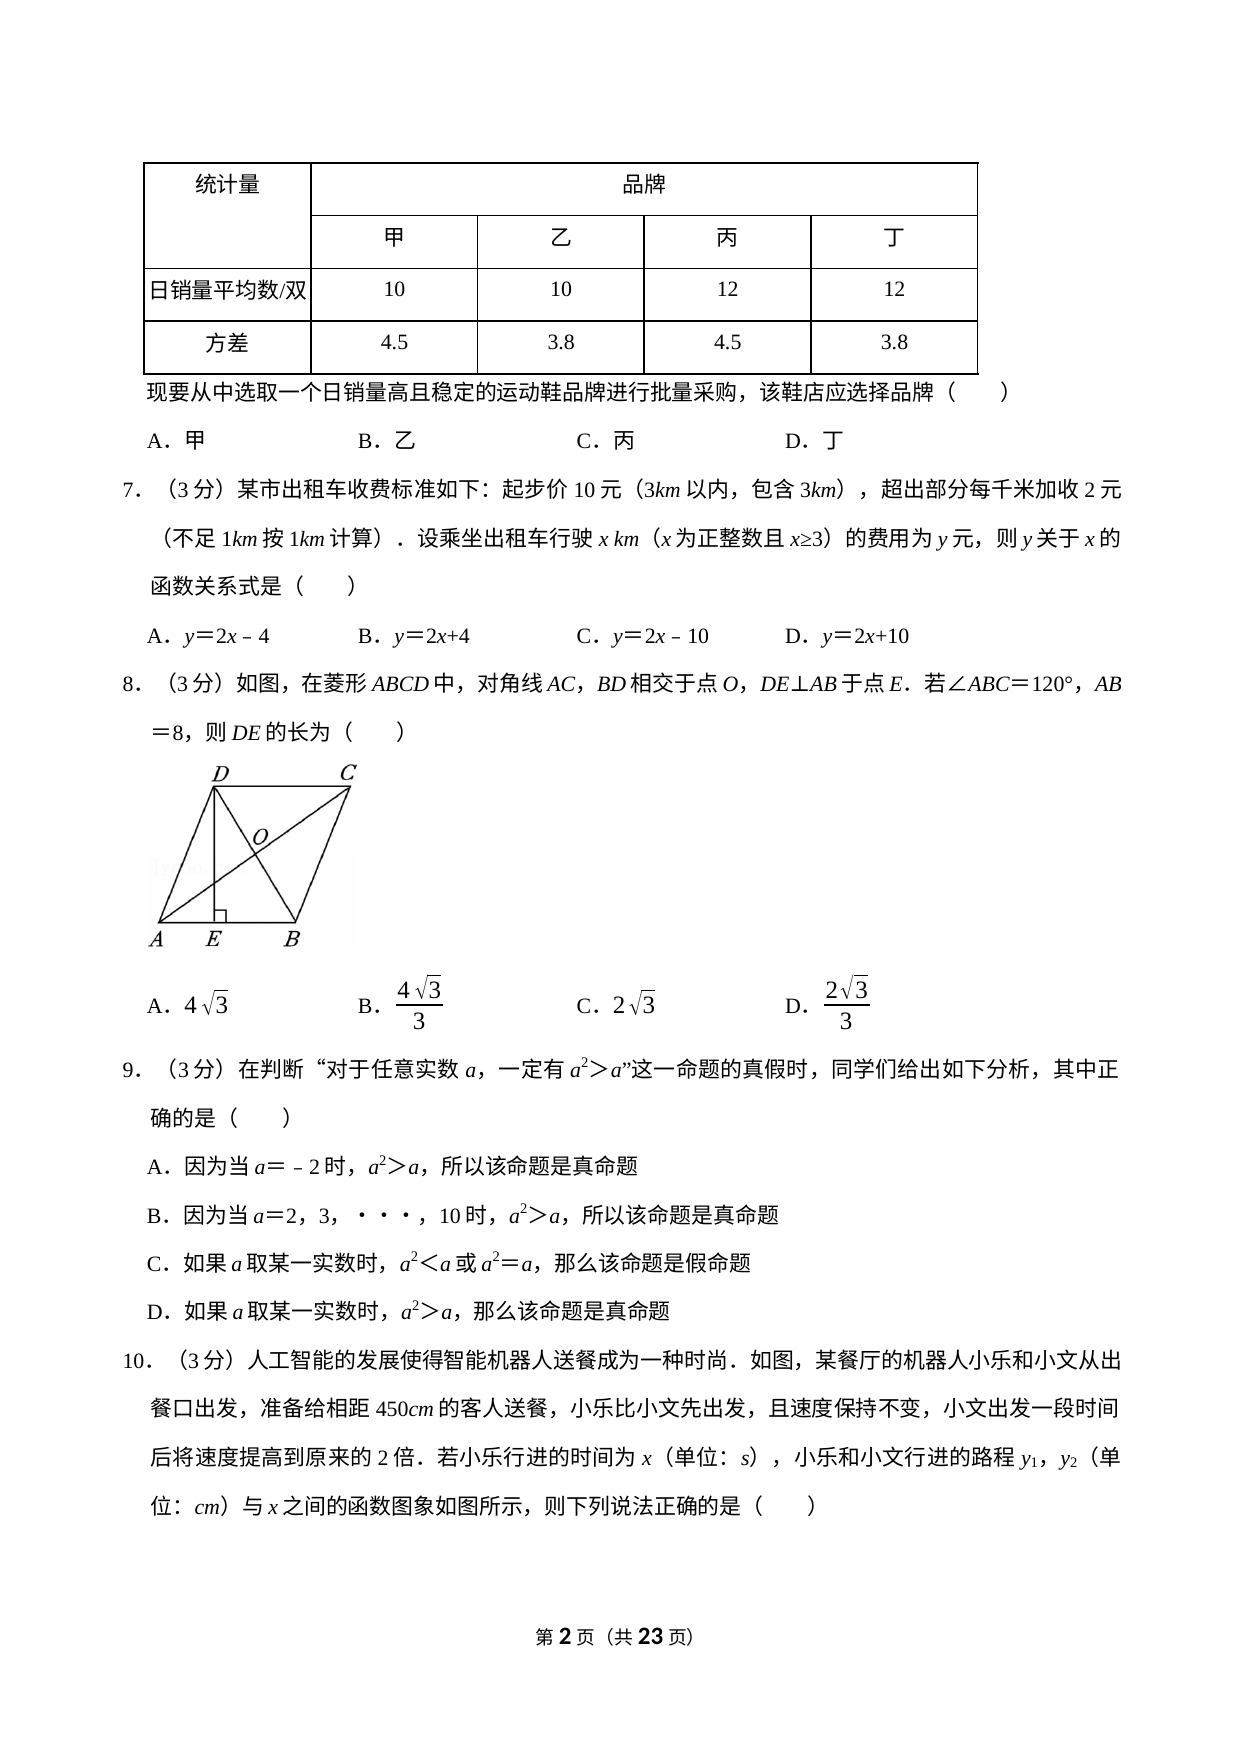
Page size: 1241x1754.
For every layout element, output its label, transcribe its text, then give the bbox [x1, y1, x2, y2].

table_cell 甲 [312, 216, 477, 268]
text 7．（3分）某市出租车收费标准如下：起步价10元（3km以内，包含3km），超出部分每千米加收2元（不足1km按1km计算）．设乘坐出租车行驶x km（x为正整数且x≥3）的费用为y元，则y关于x的函数关系式是（ ） [122, 471, 1122, 601]
text 10．（3分）人工智能的发展使得智能机器人送餐成为一种时尚．如图，某餐厅的机器人小乐和小文从出餐口出发，准备给相距450cm的客人送餐，小乐比小文先出发，且速度保持不变，小文出发一段时间后将速度提高到原来的2倍．若小乐行进的时间为x（单位：s），小乐和小文行进的路程y1，y2（单位：cm）与x之间的函数图象如图所示，则下列说法正确的是（ ） [122, 1342, 1122, 1521]
table_cell 丙 [645, 216, 810, 268]
picture [146, 762, 358, 948]
text A．y＝2x﹣4 B．y＝2x+4 C．y＝2x﹣10 D．y＝2x+10 [118, 617, 1122, 650]
text C．如果a取某一实数时，a2＜a或a2＝a，那么该命题是假命题 [118, 1246, 1122, 1278]
text A． B． C． D． [118, 971, 1122, 1036]
text A．甲 B．乙 C．丙 D．丁 [118, 423, 1122, 456]
table_cell 10 [478, 269, 643, 320]
table_header 品牌 [312, 164, 977, 215]
table_cell 方差 [145, 322, 310, 373]
table_cell 日销量平均数/双 [145, 269, 310, 320]
text D．如果a取某一实数时，a2＞a，那么该命题是真命题 [118, 1294, 1122, 1326]
table_cell 丁 [812, 216, 977, 268]
table_cell 4.5 [312, 322, 477, 373]
text 现要从中选取一个日销量高且稳定的运动鞋品牌进行批量采购，该鞋店应选择品牌（ ） [147, 375, 1122, 407]
table_cell 12 [812, 269, 977, 320]
table_cell 3.8 [478, 322, 643, 373]
table_cell 3.8 [812, 322, 977, 373]
text 8．（3分）如图，在菱形ABCD中，对角线AC，BD相交于点O，DE⊥AB于点E．若∠ABC＝120°，AB＝8，则DE的长为（ ） [122, 666, 1122, 747]
text A．因为当a＝﹣2时，a2＞a，所以该命题是真命题 [118, 1149, 1122, 1181]
table_cell 10 [312, 269, 477, 320]
table_header 统计量 [145, 164, 310, 268]
table_cell 12 [645, 269, 810, 320]
text 9．（3分）在判断“对于任意实数a，一定有a2＞a”这一命题的真假时，同学们给出如下分析，其中正确的是（ ） [122, 1052, 1122, 1133]
table_cell 乙 [478, 216, 643, 268]
table_cell 4.5 [645, 322, 810, 373]
text B．因为当a＝2，3，•••，10时，a2＞a，所以该命题是真命题 [118, 1197, 1122, 1230]
